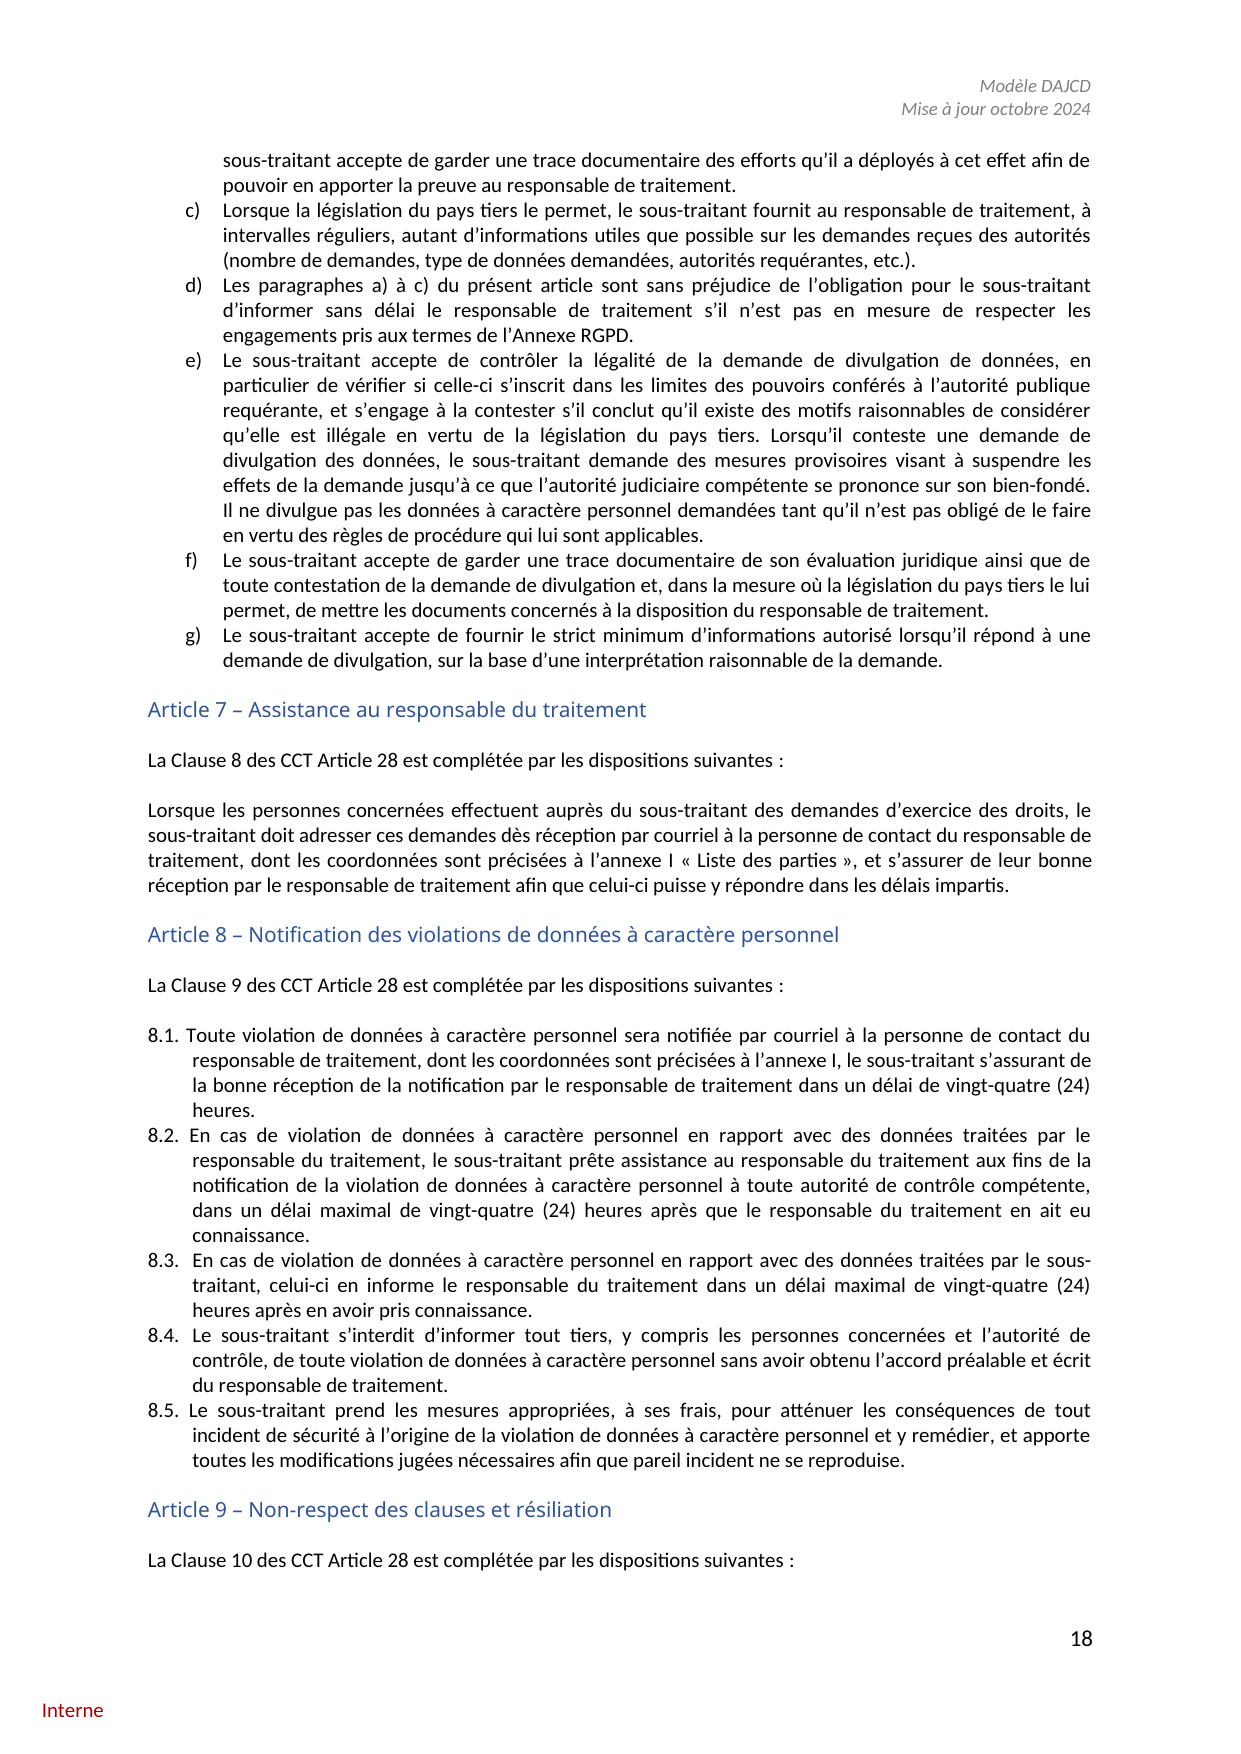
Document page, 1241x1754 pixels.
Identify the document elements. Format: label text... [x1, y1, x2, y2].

text Lorsque les personnes concernées effectuent auprès du sous-traitant des demandes d’exercice des droits, le sous-traitant doit adresser ces demandes dès réception par courriel à la personne de contact du responsable de traitement, dont les coordonnées sont précisées à l’annexe I « Liste des parties », et s’assurer de leur bonne réception par le responsable de traitement afin que celui-ci puisse y répondre dans les délais impartis. [148, 798, 1093, 898]
text 8.4. Le sous-traitant s’interdit d’informer tout tiers, y compris les personnes concernées et l’autorité de contrôle, de toute violation de données à caractère personnel sans avoir obtenu l’accord préalable et écrit du responsable de traitement. [148, 1323, 1093, 1398]
subtitle Article 9 – Non-respect des clauses et résiliation [148, 1498, 1093, 1523]
list Les paragraphes a) à c) du présent article sont sans préjudice de l’obligation pour le sous-traitant d’informer sans délai le responsable de traitement s’il n’est pas en mesure de respecter les engagements pris aux termes de l’Annexe RGPD. [185, 273, 1093, 348]
list 8.1. Toute violation de données à caractère personnel sera notifiée par courriel à la personne de contact du responsable de traitement, dont les coordonnées sont précisées à l’annexe I, le sous-traitant s’assurant de la bonne réception de la notification par le responsable de traitement dans un délai de vingt-quatre (24) heures. [148, 1023, 1093, 1123]
list La Clause 9 des CCT Article 28 est complétée par les dispositions suivantes : [148, 973, 1093, 998]
list Le sous-traitant accepte de contrôler la légalité de la demande de divulgation de données, en particulier de vérifier si celle-ci s’inscrit dans les limites des pouvoirs conférés à l’autorité publique requérante, et s’engage à la contester s’il conclut qu’il existe des motifs raisonnables de considérer qu’elle est illégale en vertu de la législation du pays tiers. Lorsqu’il conteste une demande de divulgation des données, le sous-traitant demande des mesures provisoires visant à suspendre les effets de la demande jusqu’à ce que l’autorité judiciaire compétente se prononce sur son bien-fondé. Il ne divulgue pas les données à caractère personnel demandées tant qu’il n’est pas obligé de le faire en vertu des règles de procédure qui lui sont applicables. [185, 348, 1093, 548]
text 8.2. En cas de violation de données à caractère personnel en rapport avec des données traitées par le responsable du traitement, le sous-traitant prête assistance au responsable du traitement aux fins de la notification de la violation de données à caractère personnel à toute autorité de contrôle compétente, dans un délai maximal de vingt-quatre (24) heures après que le responsable du traitement en ait eu connaissance. [148, 1123, 1093, 1248]
text 8.5. Le sous-traitant prend les mesures appropriées, à ses frais, pour atténuer les conséquences de tout incident de sécurité à l’origine de la violation de données à caractère personnel et y remédier, et apporte toutes les modifications jugées nécessaires afin que pareil incident ne se reproduise. [148, 1398, 1093, 1473]
list La Clause 8 des CCT Article 28 est complétée par les dispositions suivantes : [148, 748, 1093, 773]
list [185, 148, 1093, 198]
list Le sous-traitant accepte de fournir le strict minimum d’informations autorisé lorsqu’il répond à une demande de divulgation, sur la base d’une interprétation raisonnable de la demande. [185, 623, 1093, 673]
text 8.3. En cas de violation de données à caractère personnel en rapport avec des données traitées par le sous-traitant, celui-ci en informe le responsable du traitement dans un délai maximal de vingt-quatre (24) heures après en avoir pris connaissance. [148, 1248, 1093, 1323]
list Lorsque la législation du pays tiers le permet, le sous-traitant fournit au responsable de traitement, à intervalles réguliers, autant d’informations utiles que possible sur les demandes reçues des autorités (nombre de demandes, type de données demandées, autorités requérantes, etc.). [185, 198, 1093, 273]
subtitle Article 7 – Assistance au responsable du traitement [148, 698, 1093, 723]
subtitle Article 8 – Notification des violations de données à caractère personnel [148, 923, 1093, 948]
list Le sous-traitant accepte de garder une trace documentaire de son évaluation juridique ainsi que de toute contestation de la demande de divulgation et, dans la mesure où la législation du pays tiers le lui permet, de mettre les documents concernés à la disposition du responsable de traitement. [185, 548, 1093, 623]
list La Clause 10 des CCT Article 28 est complétée par les dispositions suivantes : [148, 1548, 1093, 1573]
